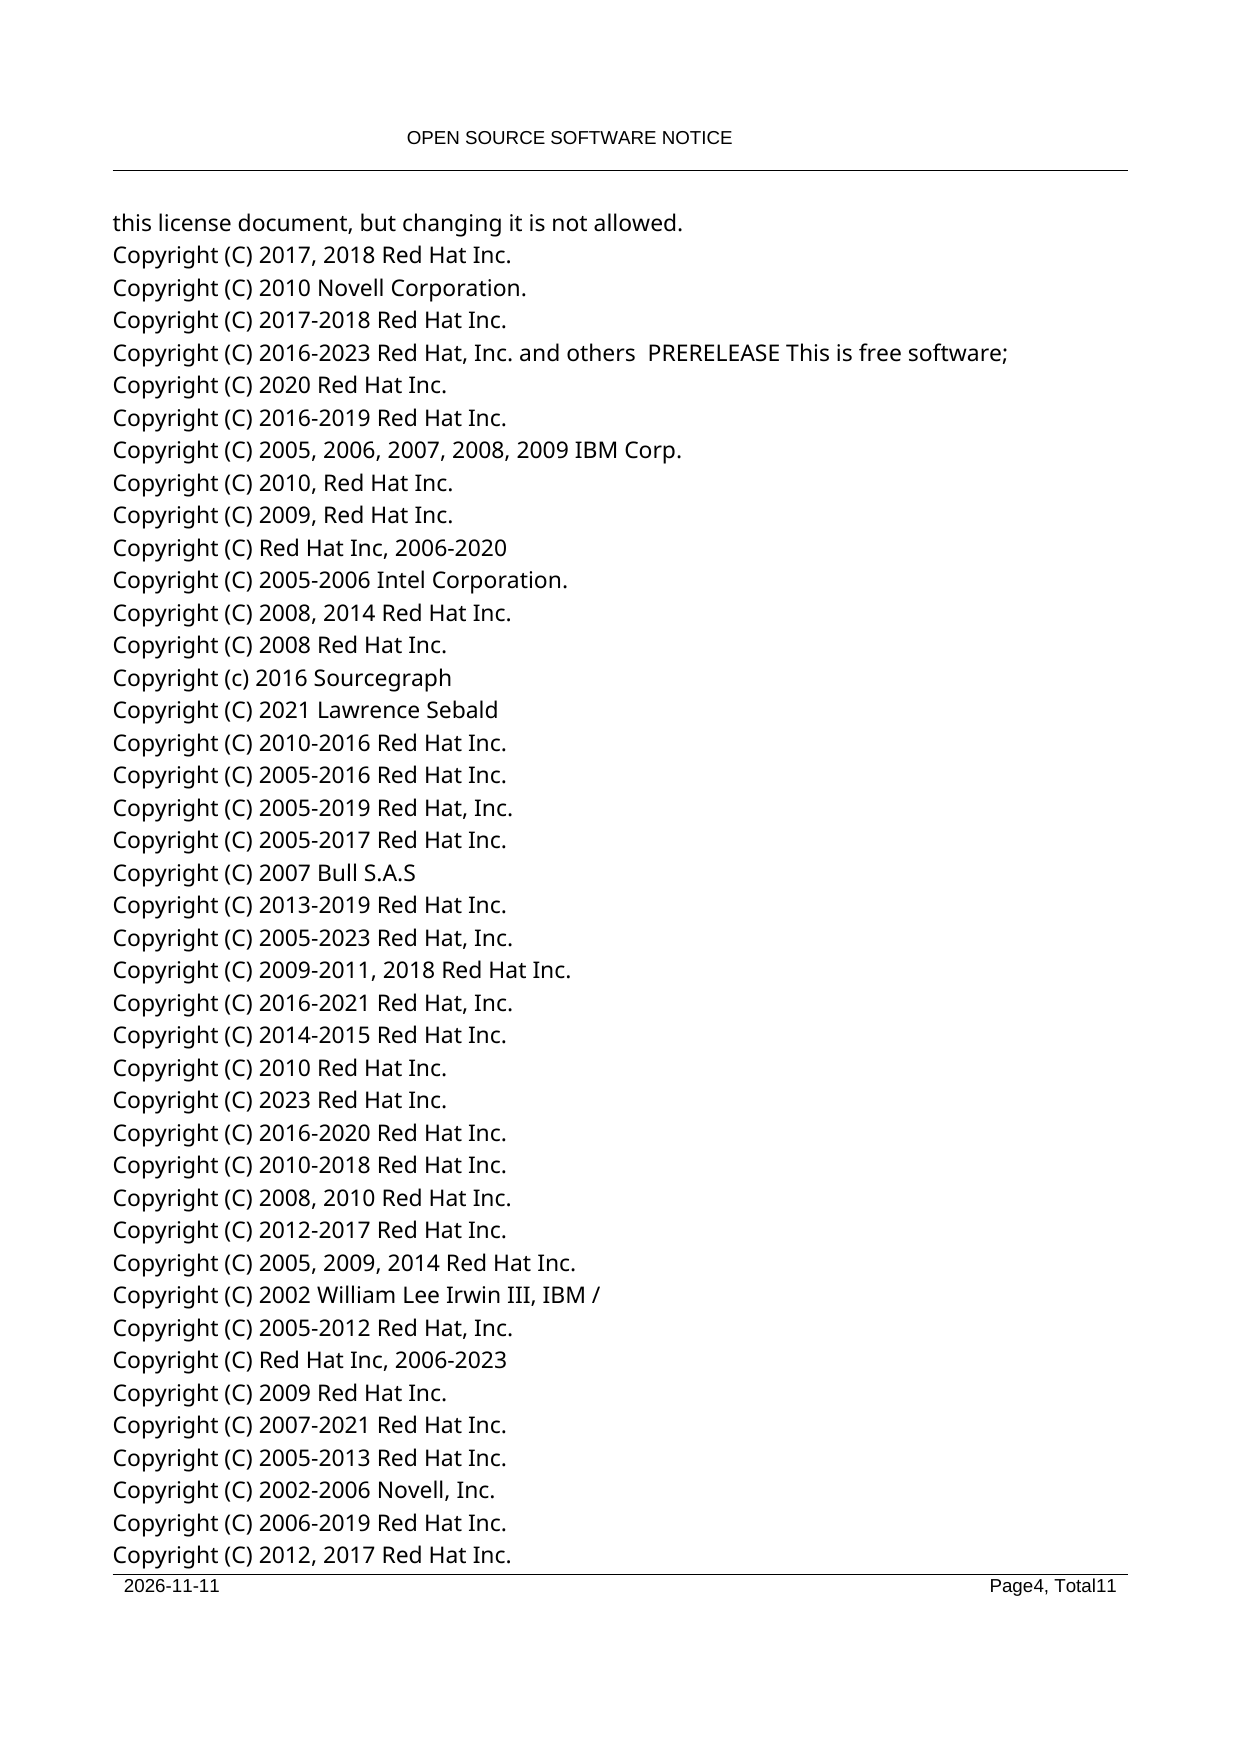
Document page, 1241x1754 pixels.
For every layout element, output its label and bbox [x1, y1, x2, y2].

text [112, 206, 1128, 1571]
